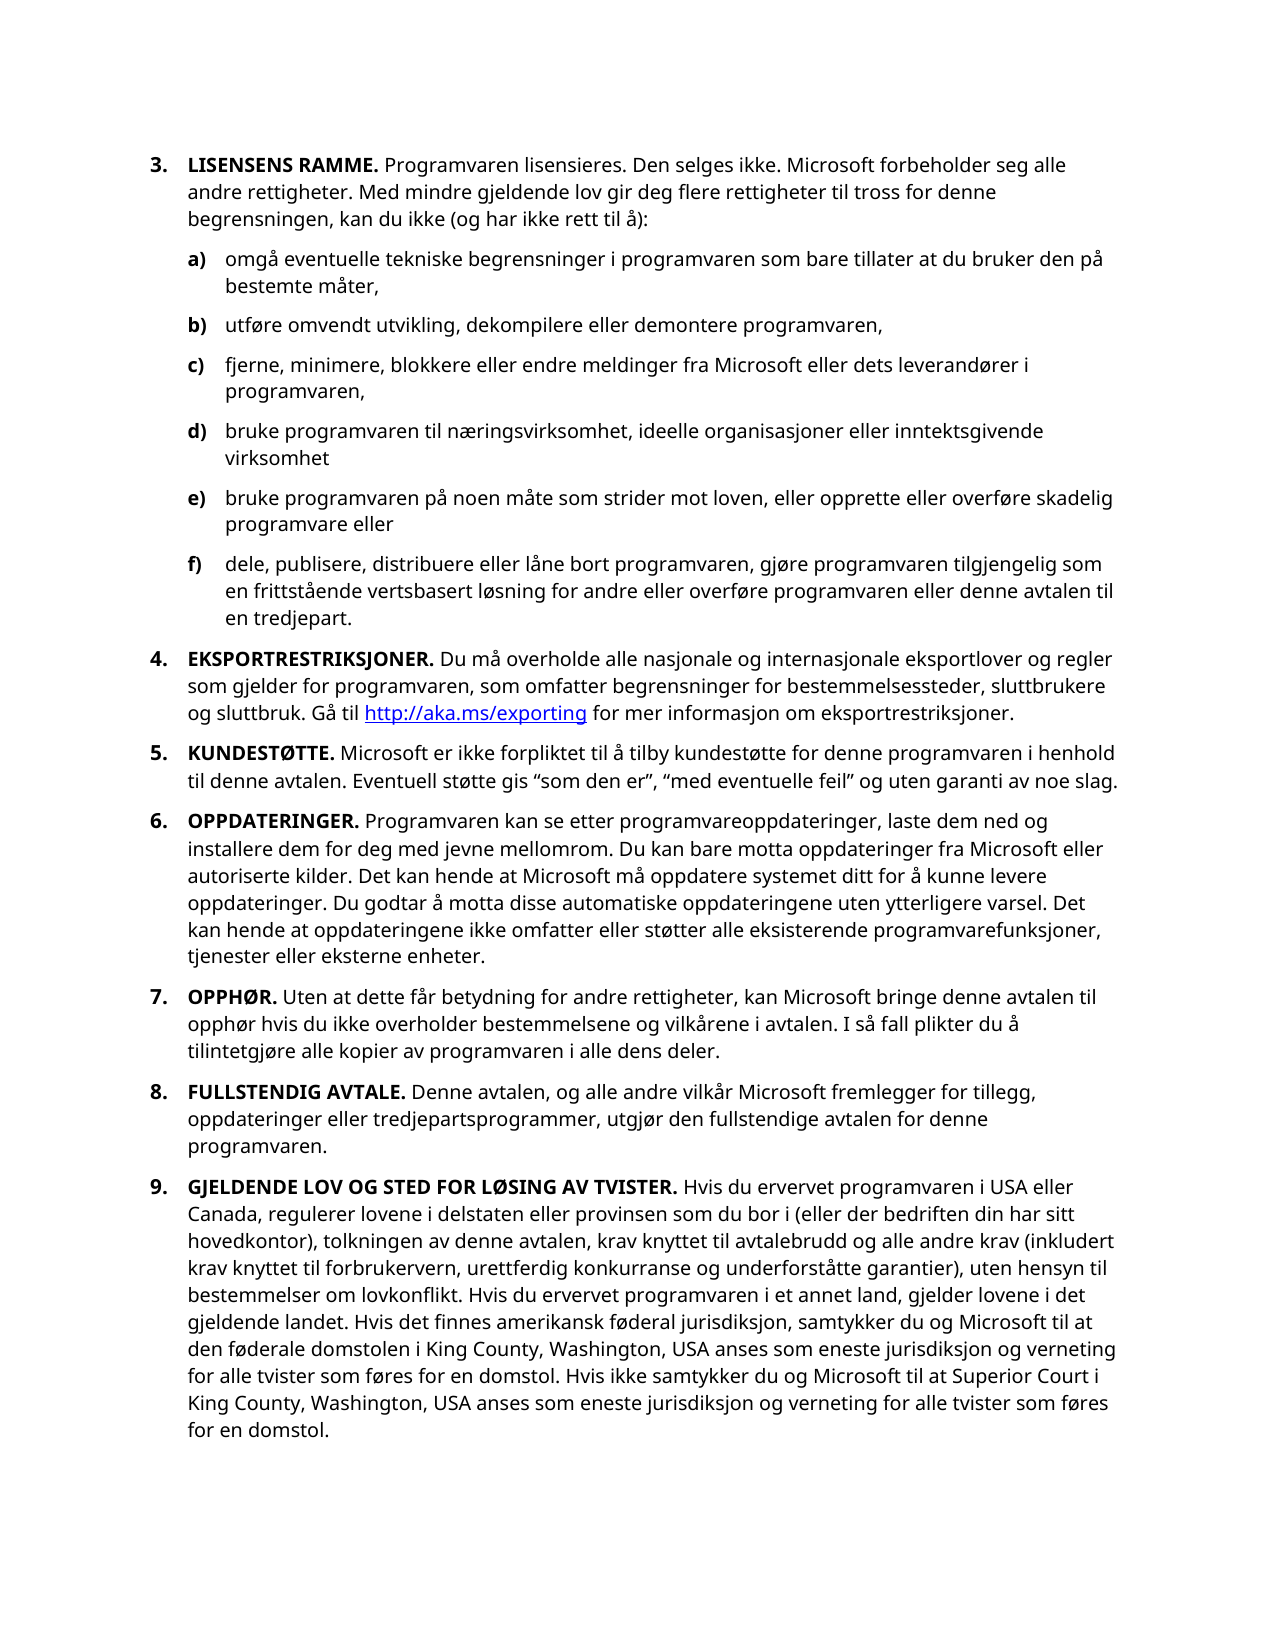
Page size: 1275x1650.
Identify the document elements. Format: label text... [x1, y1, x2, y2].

subtitle OPPHØR. Uten at dette får betydning for andre rettigheter, kan Microsoft bringe denne avtalen til opphør hvis du ikke overholder bestemmelsene og vilkårene i avtalen. I så fall plikter du å tilintetgjøre alle kopier av programvaren i alle dens deler. [150, 982, 1125, 1065]
list bruke programvaren på noen måte som strider mot loven, eller opprette eller overføre skadelig programvare eller [187, 484, 1125, 538]
list omgå eventuelle tekniske begrensninger i programvaren som bare tillater at du bruker den på bestemte måter, [187, 245, 1125, 299]
subtitle OPPDATERINGER. Programvaren kan se etter programvareoppdateringer, laste dem ned og installere dem for deg med jevne mellomrom. Du kan bare motta oppdateringer fra Microsoft eller autoriserte kilder. Det kan hende at Microsoft må oppdatere systemet ditt for å kunne levere oppdateringer. Du godtar å motta disse automatiske oppdateringene uten ytterligere varsel. Det kan hende at oppdateringene ikke omfatter eller støtter alle eksisterende programvarefunksjoner, tjenester eller eksterne enheter. [150, 806, 1125, 970]
subtitle FULLSTENDIG AVTALE. Denne avtalen, og alle andre vilkår Microsoft fremlegger for tillegg, oppdateringer eller tredjepartsprogrammer, utgjør den fullstendige avtalen for denne programvaren. [150, 1077, 1125, 1159]
subtitle EKSPORTRESTRIKSJONER. Du må overholde alle nasjonale og internasjonale eksportlover og regler som gjelder for programvaren, som omfatter begrensninger for bestemmelsessteder, sluttbrukere og sluttbruk. Gå til http://aka.ms/exporting for mer informasjon om eksportrestriksjoner. [150, 644, 1125, 726]
list dele, publisere, distribuere eller låne bort programvaren, gjøre programvaren tilgjengelig som en frittstående vertsbasert løsning for andre eller overføre programvaren eller denne avtalen til en tredjepart. [187, 550, 1125, 631]
subtitle KUNDESTØTTE. Microsoft er ikke forpliktet til å tilby kundestøtte for denne programvaren i henhold til denne avtalen. Eventuell støtte gis “som den er”, “med eventuelle feil” og uten garanti av noe slag. [150, 738, 1125, 794]
list utføre omvendt utvikling, dekompilere eller demontere programvaren, [187, 311, 1125, 338]
subtitle GJELDENDE LOV OG STED FOR LØSING AV TVISTER. Hvis du ervervet programvaren i USA eller Canada, regulerer lovene i delstaten eller provinsen som du bor i (eller der bedriften din har sitt hovedkontor), tolkningen av denne avtalen, krav knyttet til avtalebrudd og alle andre krav (inkludert krav knyttet til forbrukervern, urettferdig konkurranse og underforståtte garantier), uten hensyn til bestemmelser om lovkonflikt. Hvis du ervervet programvaren i et annet land, gjelder lovene i det gjeldende landet. Hvis det finnes amerikansk føderal jurisdiksjon, samtykker du og Microsoft til at den føderale domstolen i King County, Washington, USA anses som eneste jurisdiksjon og verneting for alle tvister som føres for en domstol. Hvis ikke samtykker du og Microsoft til at Superior Court i King County, Washington, USA anses som eneste jurisdiksjon og verneting for alle tvister som føres for en domstol. [150, 1172, 1125, 1443]
list fjerne, minimere, blokkere eller endre meldinger fra Microsoft eller dets leverandører i programvaren, [187, 351, 1125, 405]
subtitle LISENSENS RAMME. Programvaren lisensieres. Den selges ikke. Microsoft forbeholder seg alle andre rettigheter. Med mindre gjeldende lov gir deg flere rettigheter til tross for denne begrensningen, kan du ikke (og har ikke rett til å): [150, 150, 1125, 232]
list bruke programvaren til næringsvirksomhet, ideelle organisasjoner eller inntektsgivende virksomhet [187, 417, 1125, 471]
